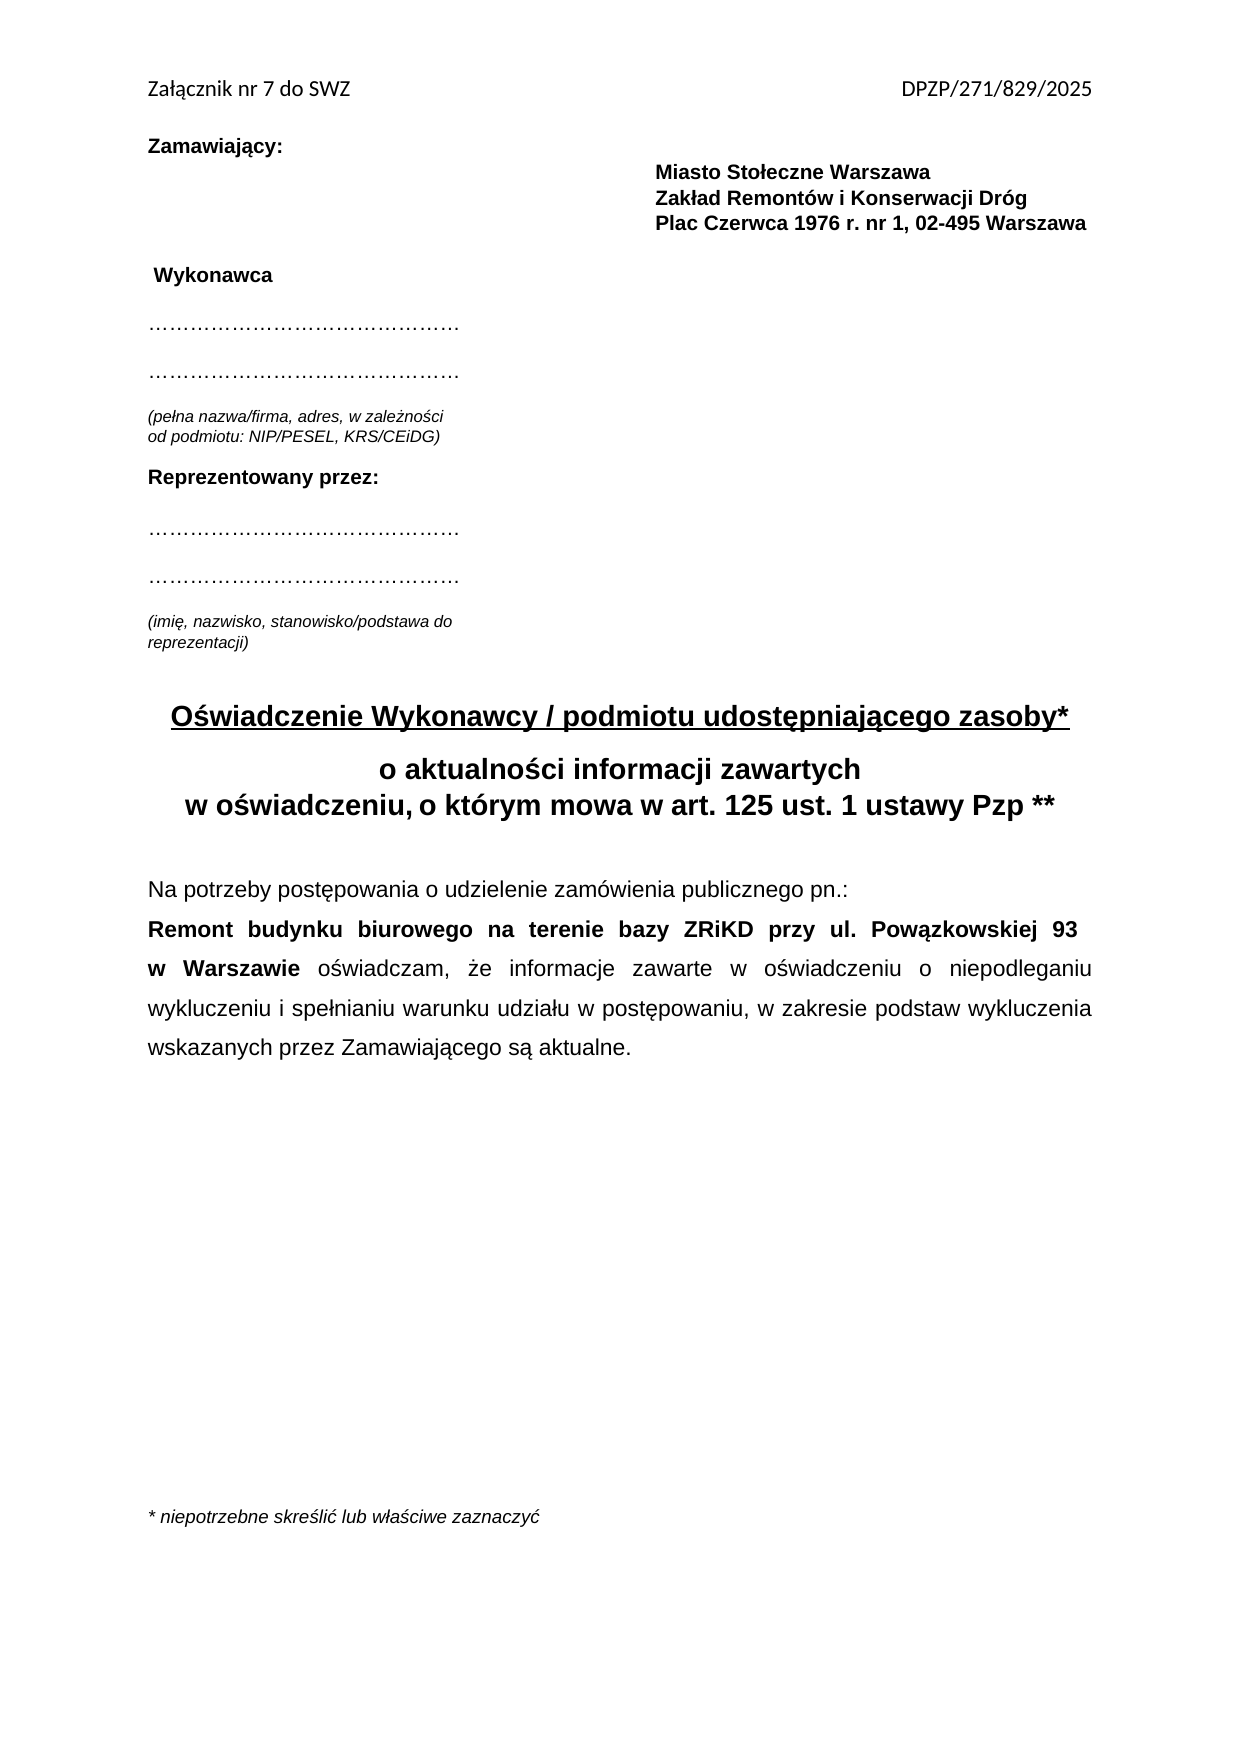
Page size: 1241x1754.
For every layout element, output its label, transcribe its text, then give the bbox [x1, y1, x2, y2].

text Plac Czerwca 1976 r. nr 1, 02-495 Warszawa [148, 211, 1093, 235]
text Oświadczenie Wykonawcy / podmiotu udostępniającego zasoby* [148, 699, 1093, 732]
text Wykonawca [148, 263, 472, 287]
text ……………………………………………………………………………… [148, 516, 472, 588]
text (imię, nazwisko, stanowisko/podstawa do reprezentacji) [148, 612, 472, 652]
text Miasto Stołeczne Warszawa [148, 159, 1093, 183]
text ……………………………………………………………………………… [148, 311, 472, 383]
text Zamawiający: [148, 134, 1093, 158]
text (pełna nazwa/firma, adres, w zależności od podmiotu: NIP/PESEL, KRS/CEiDG) [148, 407, 472, 446]
text Reprezentowany przez: [148, 464, 1093, 488]
text * niepotrzebne skreślić lub właściwe zaznaczyć [148, 1506, 1093, 1527]
text Na potrzeby postępowania o udzielenie zamówienia publicznego pn.: [148, 876, 1093, 902]
text Remont budynku biurowego na terenie bazy ZRiKD przy ul. Powązkowskiej 93 w Warszawie oświadczam, że informacje zawarte w oświadczeniu o niepodleganiu wykluczeniu i spełnianiu warunku udziału w postępowaniu, w zakresie podstaw wykluczenia wskazanych przez Zamawiającego są aktualne. [148, 916, 1093, 1060]
text Zakład Remontów i Konserwacji Dróg [148, 185, 1093, 209]
text o aktualności informacji zawartych w oświadczeniu, o którym mowa w art. 125 ust. 1 ustawy Pzp ** [148, 752, 1093, 821]
